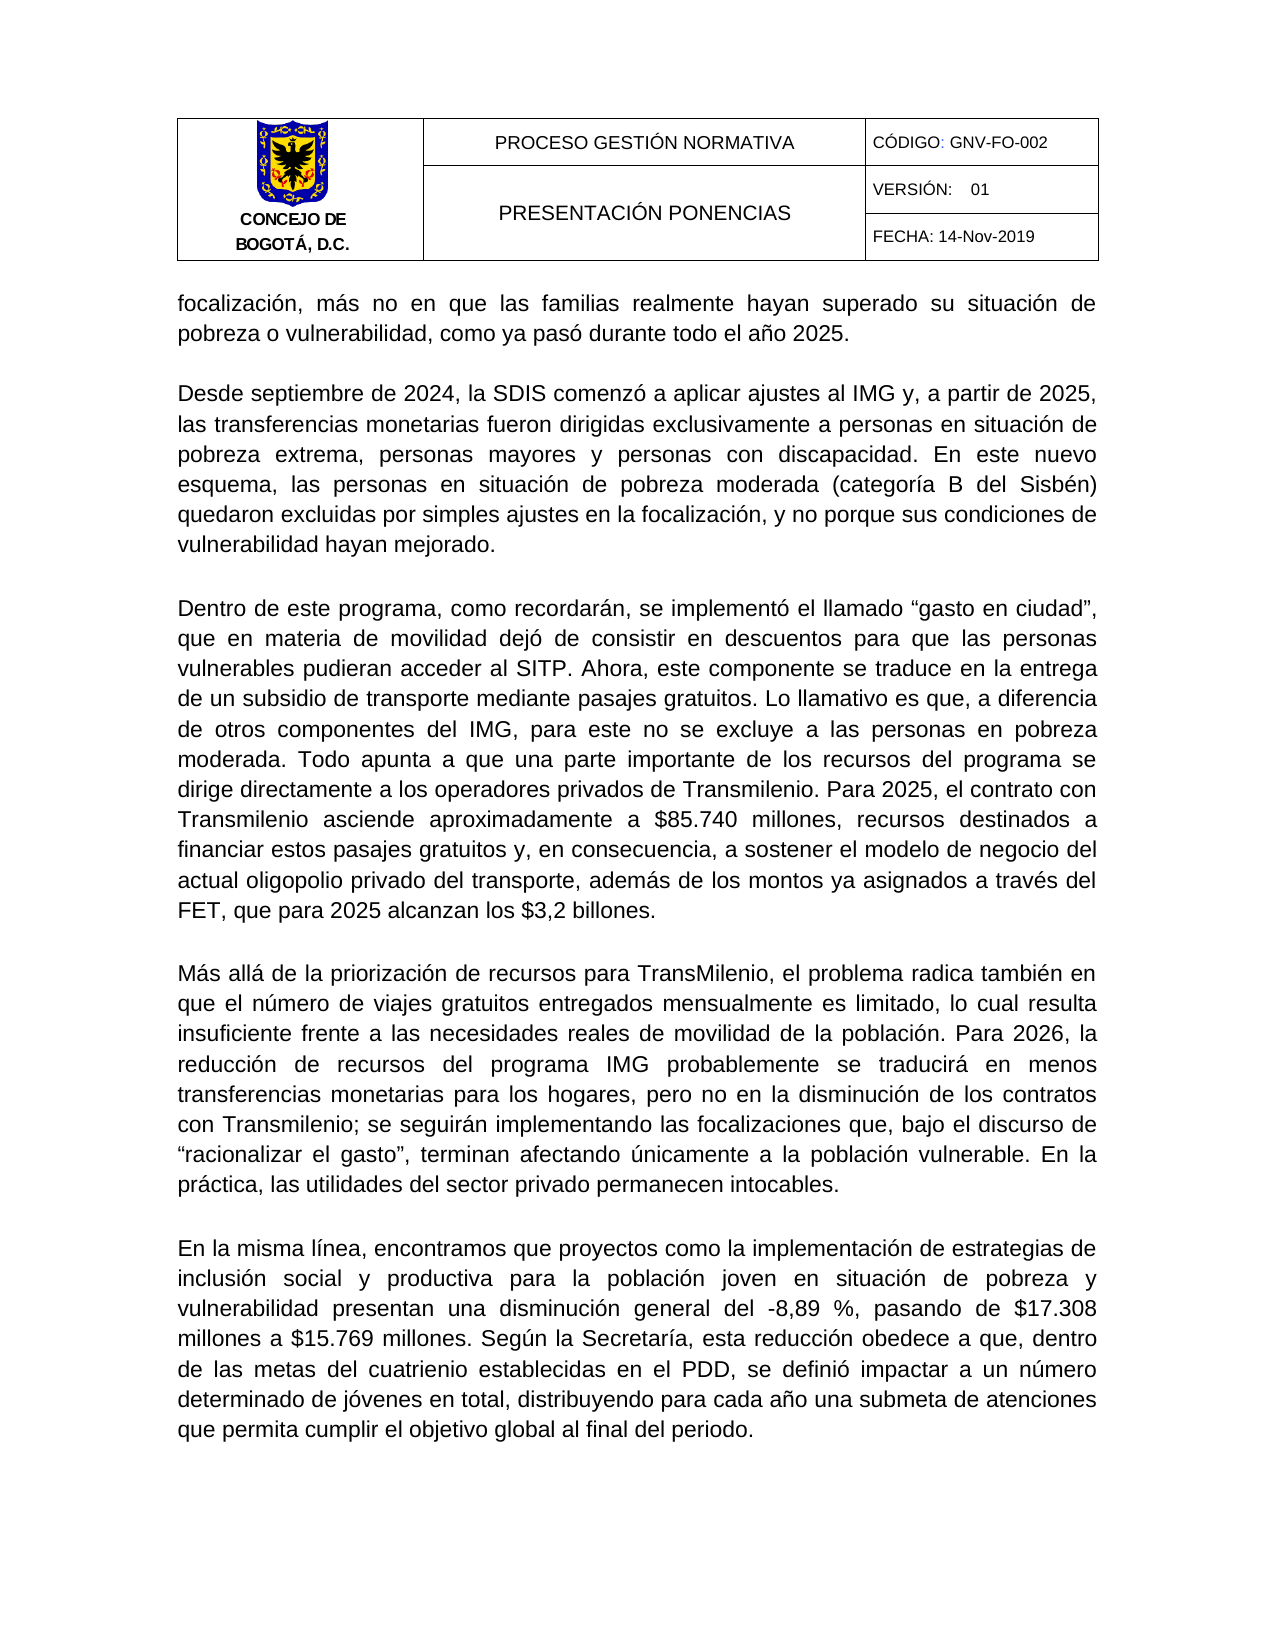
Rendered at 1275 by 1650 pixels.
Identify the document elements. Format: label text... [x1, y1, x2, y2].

text Dentro de este programa, como recordarán, se implementó el llamado “gasto en ciudad”, que en materia de movilidad dejó de consistir en descuentos para que las personas vulnerables pudieran acceder al SITP. Ahora, este componente se traduce en la entrega de un subsidio de transporte mediante pasajes gratuitos. Lo llamativo es que, a diferencia de otros componentes del IMG, para este no se excluye a las personas en pobreza moderada. Todo apunta a que una parte importante de los recursos del programa se dirige directamente a los operadores privados de Transmilenio. Para 2025, el contrato con Transmilenio asciende aproximadamente a $85.740 millones, recursos destinados a financiar estos pasajes gratuitos y, en consecuencia, a sostener el modelo de negocio del actual oligopolio privado del transporte, además de los montos ya asignados a través del FET, que para 2025 alcanzan los $3,2 billones. [177, 595, 1098, 923]
text En la misma línea, encontramos que proyectos como la implementación de estrategias de inclusión social y productiva para la población joven en situación de pobreza y vulnerabilidad presentan una disminución general del -8,89 %, pasando de $17.308 millones a $15.769 millones. Según la Secretaría, esta reducción obedece a que, dentro de las metas del cuatrienio establecidas en el PDD, se definió impactar a un número determinado de jóvenes en total, distribuyendo para cada año una submeta de atenciones que permita cumplir el objetivo global al final del periodo. [177, 1235, 1098, 1442]
text Más allá de la priorización de recursos para TransMilenio, el problema radica también en que el número de viajes gratuitos entregados mensualmente es limitado, lo cual resulta insuficiente frente a las necesidades reales de movilidad de la población. Para 2026, la reducción de recursos del programa IMG probablemente se traducirá en menos transferencias monetarias para los hogares, pero no en la disminución de los contratos con Transmilenio; se seguirán implementando las focalizaciones que, bajo el discurso de “racionalizar el gasto”, terminan afectando únicamente a la población vulnerable. En la práctica, las utilidades del sector privado permanecen intocables. [177, 960, 1098, 1198]
text Desde septiembre de 2024, la SDIS comenzó a aplicar ajustes al IMG y, a partir de 2025, las transferencias monetarias fueron dirigidas exclusivamente a personas en situación de pobreza extrema, personas mayores y personas con discapacidad. En este nuevo esquema, las personas en situación de pobreza moderada (categoría B del Sisbén) quedaron excluidas por simples ajustes en la focalización, y no porque sus condiciones de vulnerabilidad hayan mejorado. [177, 380, 1098, 558]
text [177, 290, 1098, 346]
